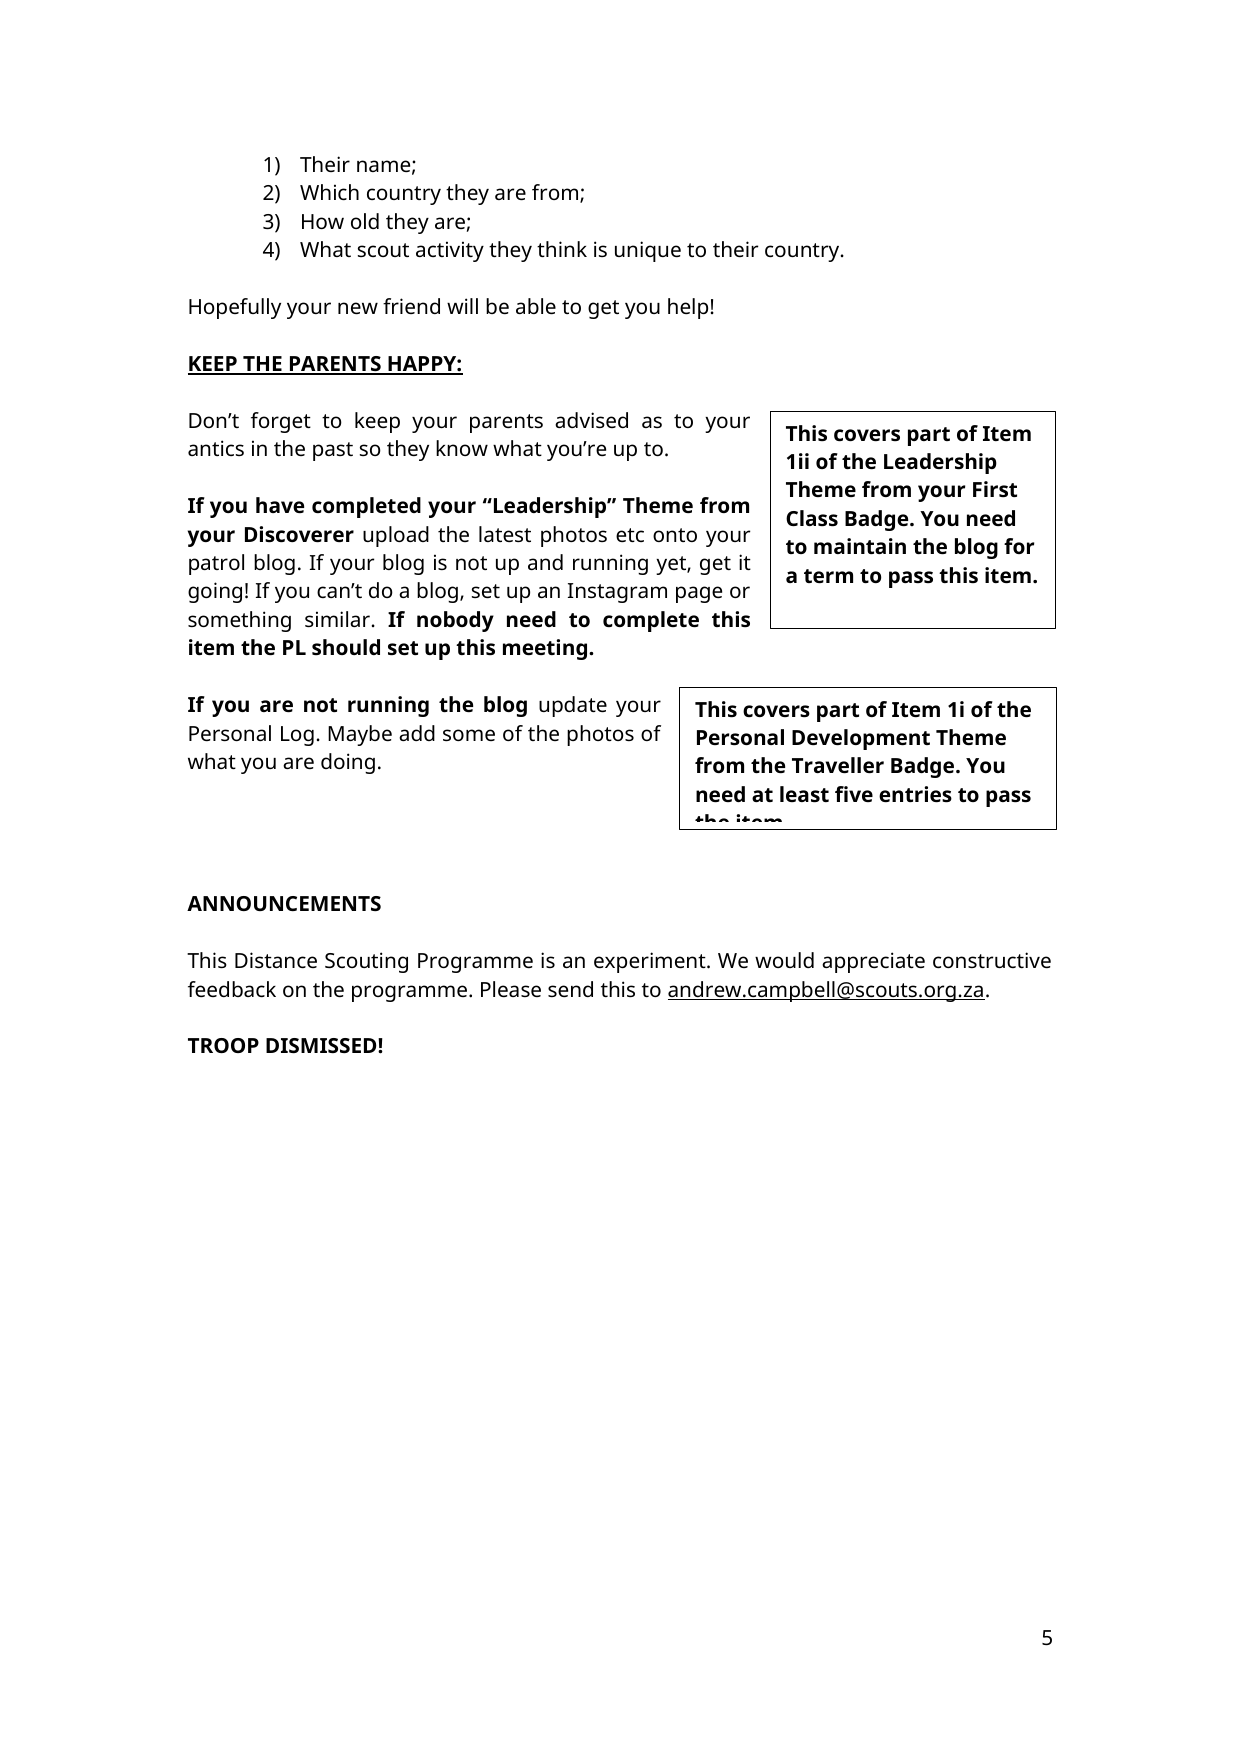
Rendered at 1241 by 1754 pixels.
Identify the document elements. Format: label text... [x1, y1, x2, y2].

list How old they are; [262, 207, 1053, 235]
text If you are not running the blog update your Personal Log. Maybe add some of the photos of what you are doing. [187, 690, 679, 776]
text Hopefully your new friend will be able to get you help! [187, 292, 1053, 321]
text KEEP THE PARENTS HAPPY: [187, 349, 1053, 377]
text ANNOUNCEMENTS [187, 889, 1053, 918]
text This Distance Scouting Programme is an experiment. We would appreciate constructive feedback on the programme. Please send this to andrew.campbell@scouts.org.za. [187, 946, 1053, 1003]
text Don’t forget to keep your parents advised as to your antics in the past so they know what you’re up to. [187, 406, 1053, 463]
text If you have completed your “Leadership” Theme from your Discoverer upload the latest photos etc onto your patrol blog. If your blog is not up and running yet, get it going! If you can’t do a blog, set up an Instagram page or something similar. If nobody need to complete this item the PL should set up this meeting. [187, 491, 1053, 662]
text TROOP DISMISSED! [187, 1032, 1053, 1060]
list What scout activity they think is unique to their country. [262, 235, 1053, 264]
list Which country they are from; [262, 178, 1053, 207]
list Their name; [262, 150, 1053, 178]
